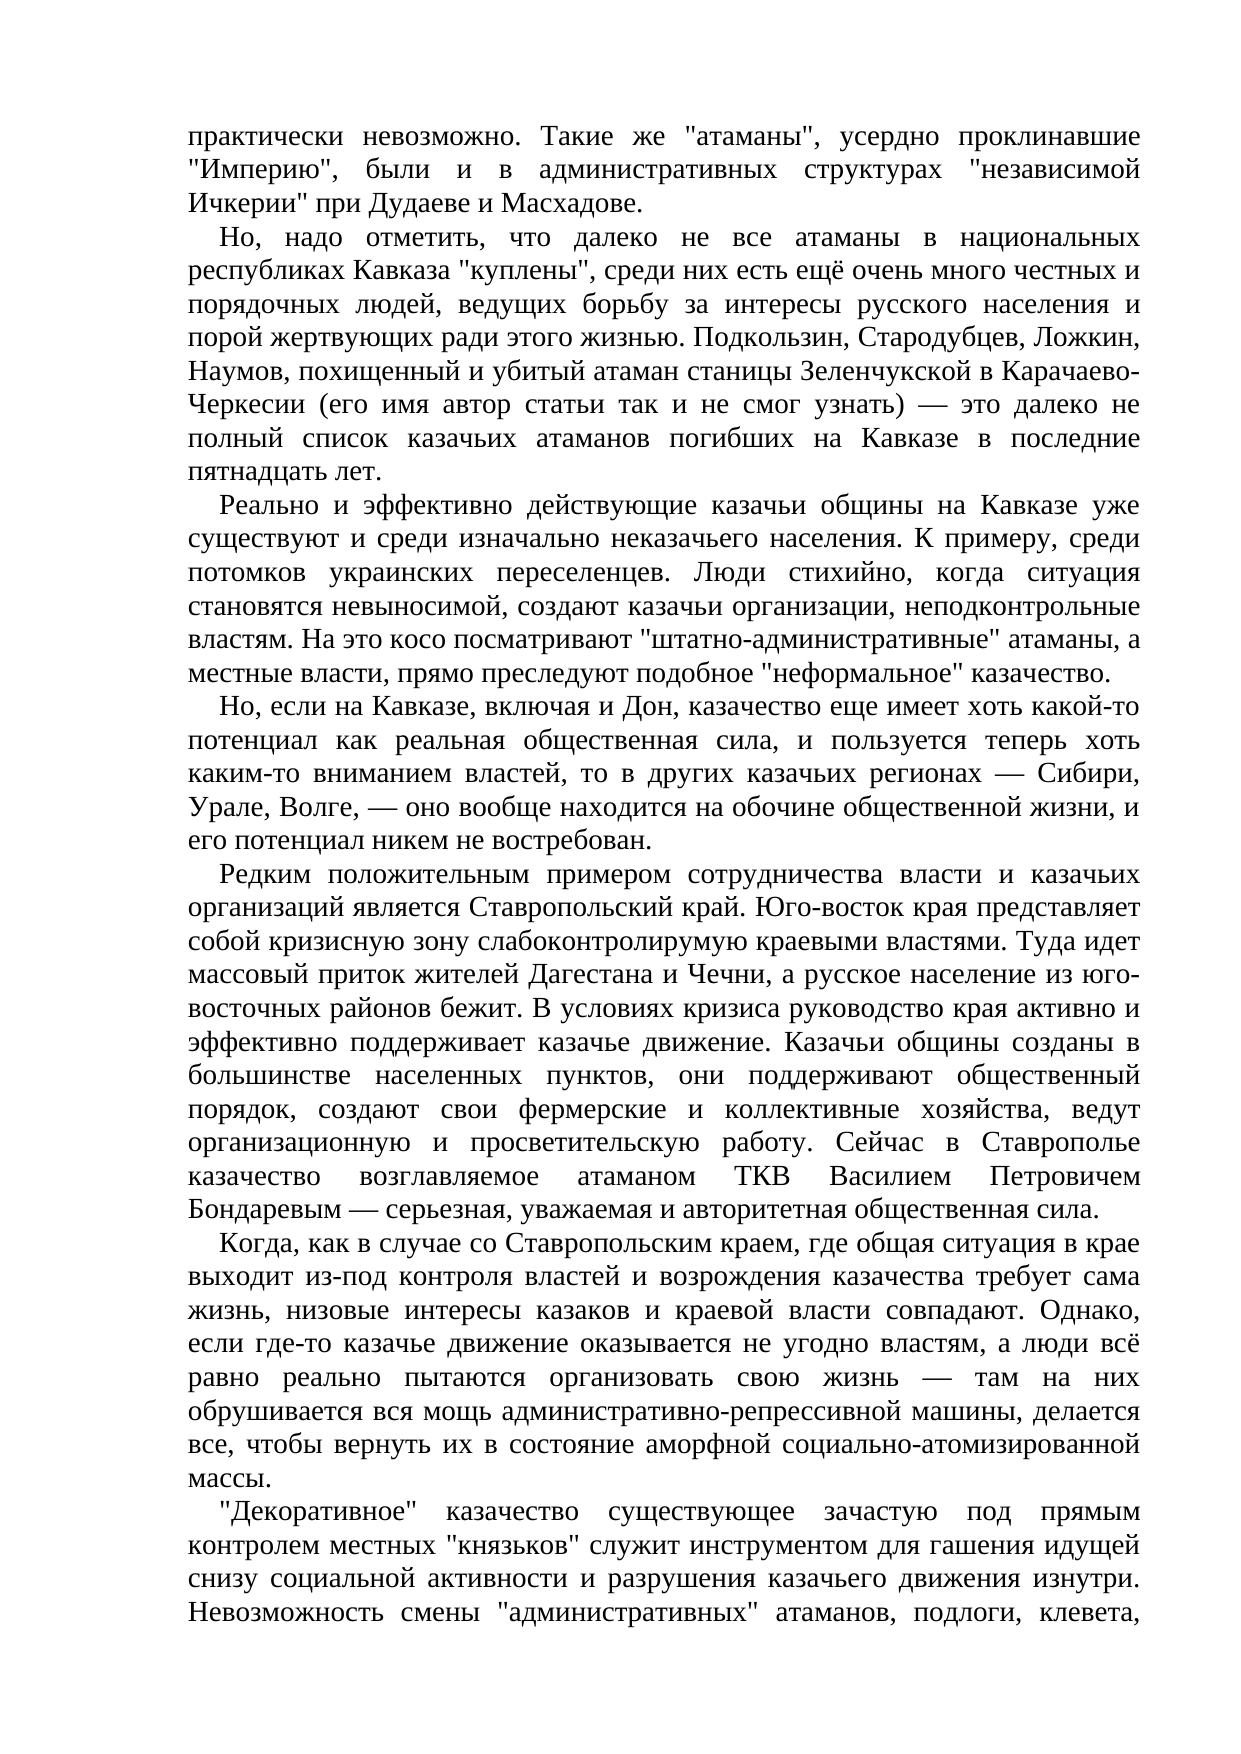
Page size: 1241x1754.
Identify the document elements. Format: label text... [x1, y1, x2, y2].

text Когда, как в случае со Ставропольским краем, где общая ситуация в крае выходит из-под контроля властей и возрождения казачества требует сама жизнь, низовые интересы казаков и краевой власти совпадают. Однако, если где-то казачье движение оказывается не угодно властям, а люди всё равно реально пытаются организовать свою жизнь — там на них обрушивается вся мощь административно-репрессивной машины, делается все, чтобы вернуть их в состояние аморфной социально-атомизированной массы. [188, 1225, 1141, 1493]
text Но, надо отметить, что далеко не все атаманы в национальных республиках Кавказа "куплены", среди них есть ещё очень много честных и порядочных людей, ведущих борьбу за интересы русского населения и порой жертвующих ради этого жизнью. Подкользин, Стародубцев, Ложкин, Наумов, похищенный и убитый атаман станицы Зеленчукской в Карачаево-Черкесии (его имя автор статьи так и не смог узнать) — это далеко не полный список казачьих атаманов погибших на Кавказе в последние пятнадцать лет. [188, 219, 1141, 487]
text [188, 1493, 1141, 1627]
text Редким положительным примером сотрудничества власти и казачьих организаций является Ставропольский край. Юго-восток края представляет собой кризисную зону слабоконтролирумую краевыми властями. Туда идет массовый приток жителей Дагестана и Чечни, а русское население из юго-восточных районов бежит. В условиях кризиса руководство края активно и эффективно поддерживает казачье движение. Казачьи общины созданы в большинстве населенных пунктов, они поддерживают общественный порядок, создают свои фермерские и коллективные хозяйства, ведут организационную и просветительскую работу. Сейчас в Ставрополье казачество возглавляемое атаманом ТКВ Василием Петровичем Бондаревым — серьезная, уважаемая и авторитетная общественная сила. [188, 856, 1141, 1225]
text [188, 118, 1141, 219]
text Реально и эффективно действующие казачьи общины на Кавказе уже существуют и среди изначально неказачьего населения. К примеру, среди потомков украинских переселенцев. Люди стихийно, когда ситуация становятся невыносимой, создают казачьи организации, неподконтрольные властям. На это косо посматривают "штатно-административные" атаманы, а местные власти, прямо преследуют подобное "неформальное" казачество. [188, 487, 1141, 688]
text Но, если на Кавказе, включая и Дон, казачество еще имеет хоть какой-то потенциал как реальная общественная сила, и пользуется теперь хоть каким-то вниманием властей, то в других казачьих регионах — Сибири, Урале, Волге, — оно вообще находится на обочине общественной жизни, и его потенциал никем не востребован. [188, 688, 1141, 856]
